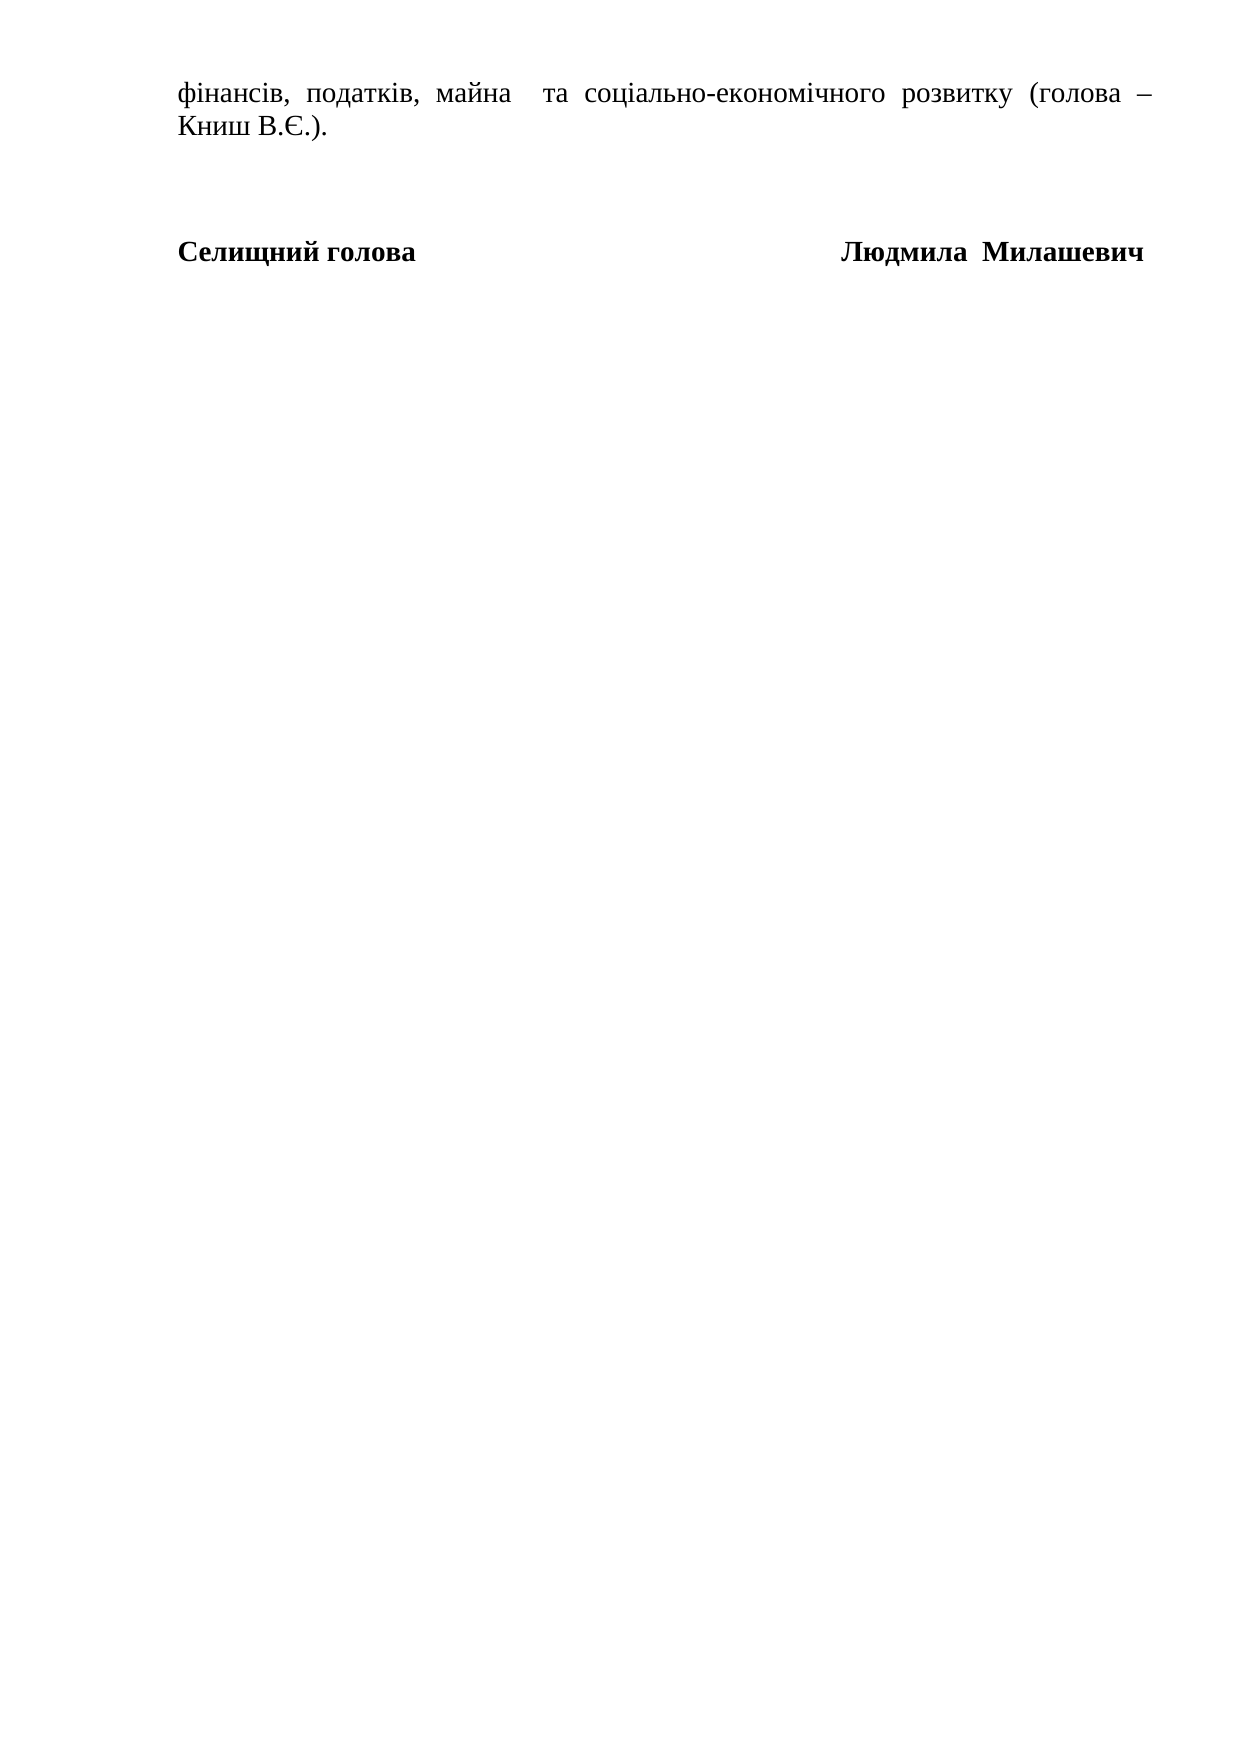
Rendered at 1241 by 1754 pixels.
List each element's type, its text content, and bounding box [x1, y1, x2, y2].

text Селищний голова Людмила Милашевич [177, 234, 1152, 267]
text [177, 75, 1152, 142]
